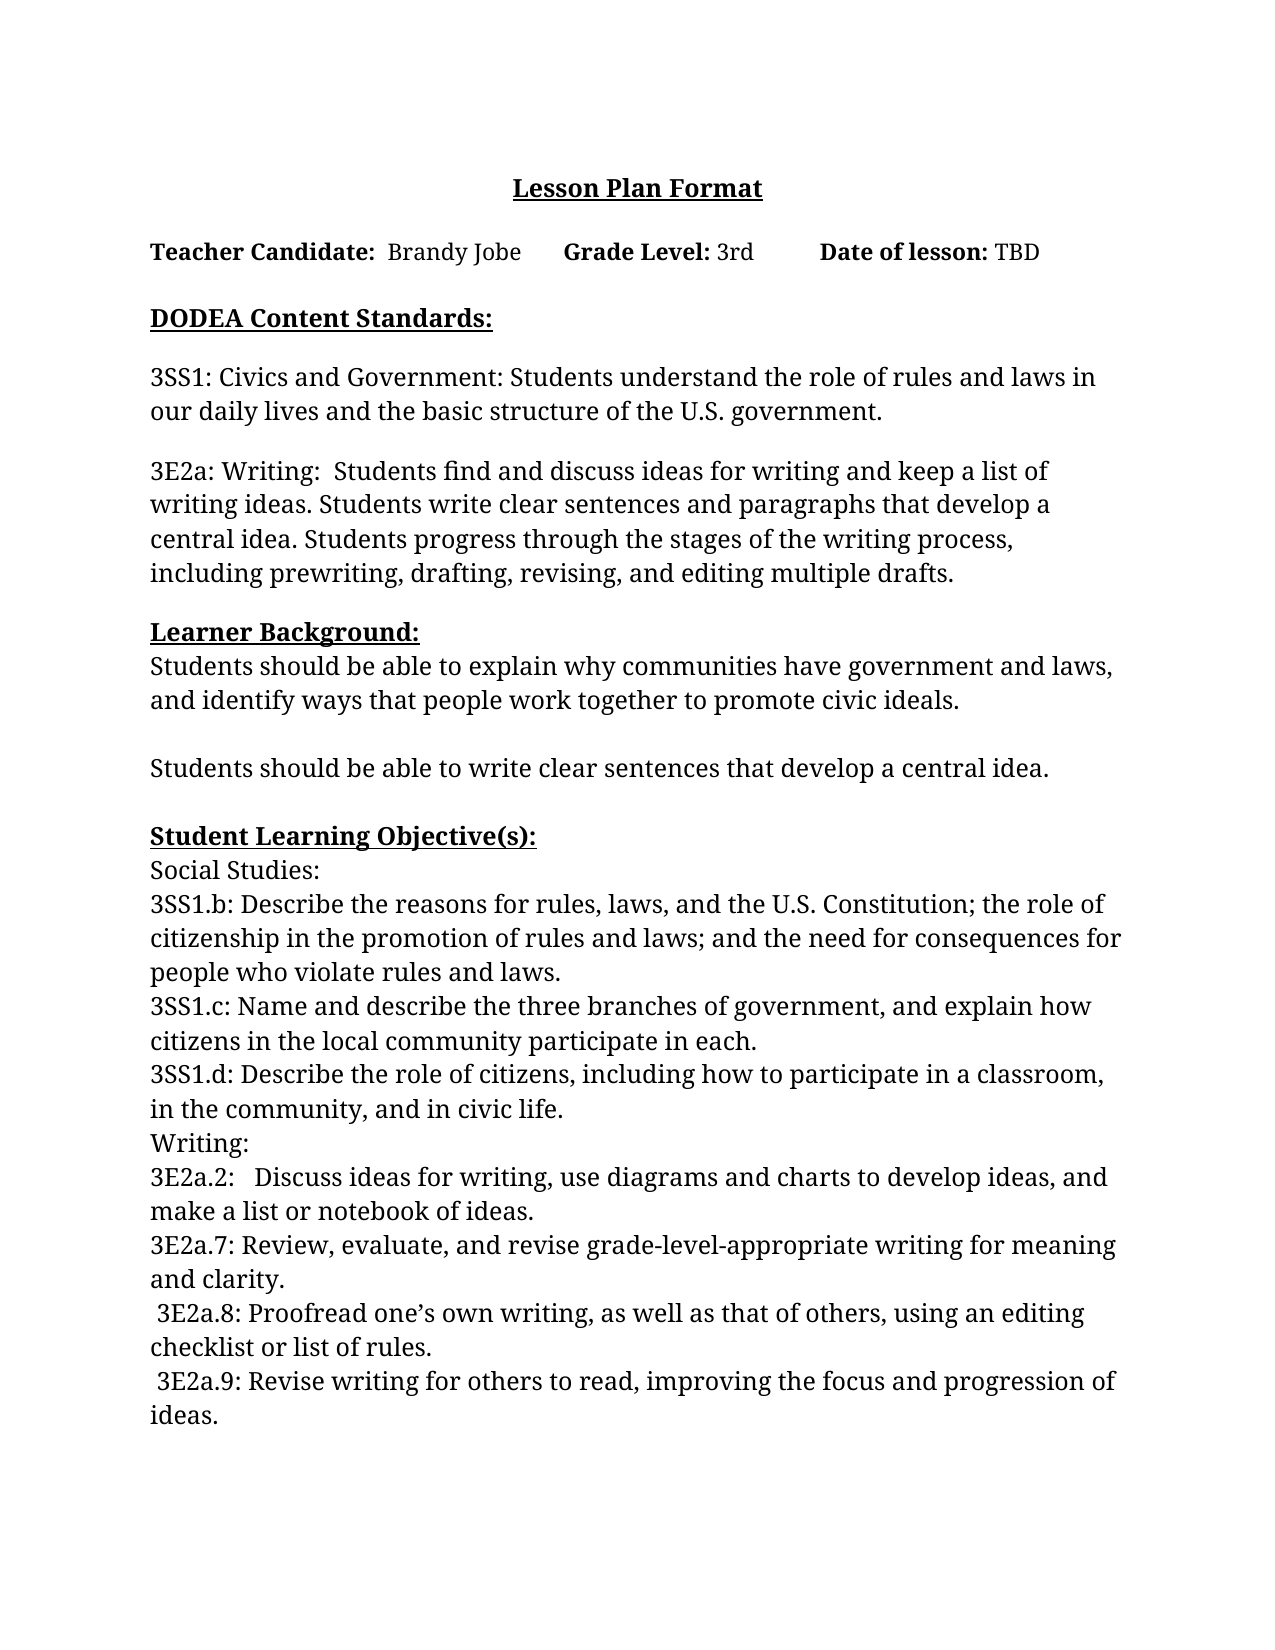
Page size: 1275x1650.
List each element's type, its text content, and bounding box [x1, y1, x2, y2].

text Writing: [150, 1125, 1125, 1159]
text Social Studies: [150, 853, 1125, 887]
text 3E2a.8: Proofread one’s own writing, as well as that of others, using an editing checklist or list of rules. [150, 1296, 1125, 1364]
text 3SS1.c: Name and describe the three branches of government, and explain how citizens in the local community participate in each. [150, 989, 1125, 1057]
text 3SS1: Civics and Government: Students understand the role of rules and laws in our daily lives and the basic structure of the U.S. government. [150, 360, 1125, 428]
text Teacher Candidate: Brandy Jobe Grade Level: 3rd Date of lesson: TBD [150, 236, 1125, 267]
text 3SS1.b: Describe the reasons for rules, laws, and the U.S. Constitution; the role of citizenship in the promotion of rules and laws; and the need for consequences for people who violate rules and laws. [150, 887, 1125, 989]
text 3E2a.9: Revise writing for others to read, improving the focus and progression of ideas. [150, 1364, 1125, 1432]
text Learner Background: [150, 614, 1125, 648]
text Student Learning Objective(s): [150, 819, 1125, 853]
text 3E2a.2: Discuss ideas for writing, use diagrams and charts to develop ideas, and make a list or notebook of ideas. [150, 1159, 1125, 1227]
text 3SS1.d: Describe the role of citizens, including how to participate in a classroom, in the community, and in civic life. [150, 1057, 1125, 1125]
text Students should be able to write clear sentences that develop a central idea. [150, 751, 1125, 785]
text Students should be able to explain why communities have government and laws, and identify ways that people work together to promote civic ideals. [150, 648, 1125, 717]
text DODEA Content Standards: [150, 301, 1125, 335]
text 3E2a.7: Review, evaluate, and revise grade-level-appropriate writing for meaning and clarity. [150, 1227, 1125, 1296]
text 3E2a: Writing: Students find and discuss ideas for writing and keep a list of writing ideas. Students write clear sentences and paragraphs that develop a central idea. Students progress through the stages of the writing process, including prewriting, drafting, revising, and editing multiple drafts. [150, 453, 1125, 589]
text Lesson Plan Format [150, 170, 1125, 204]
